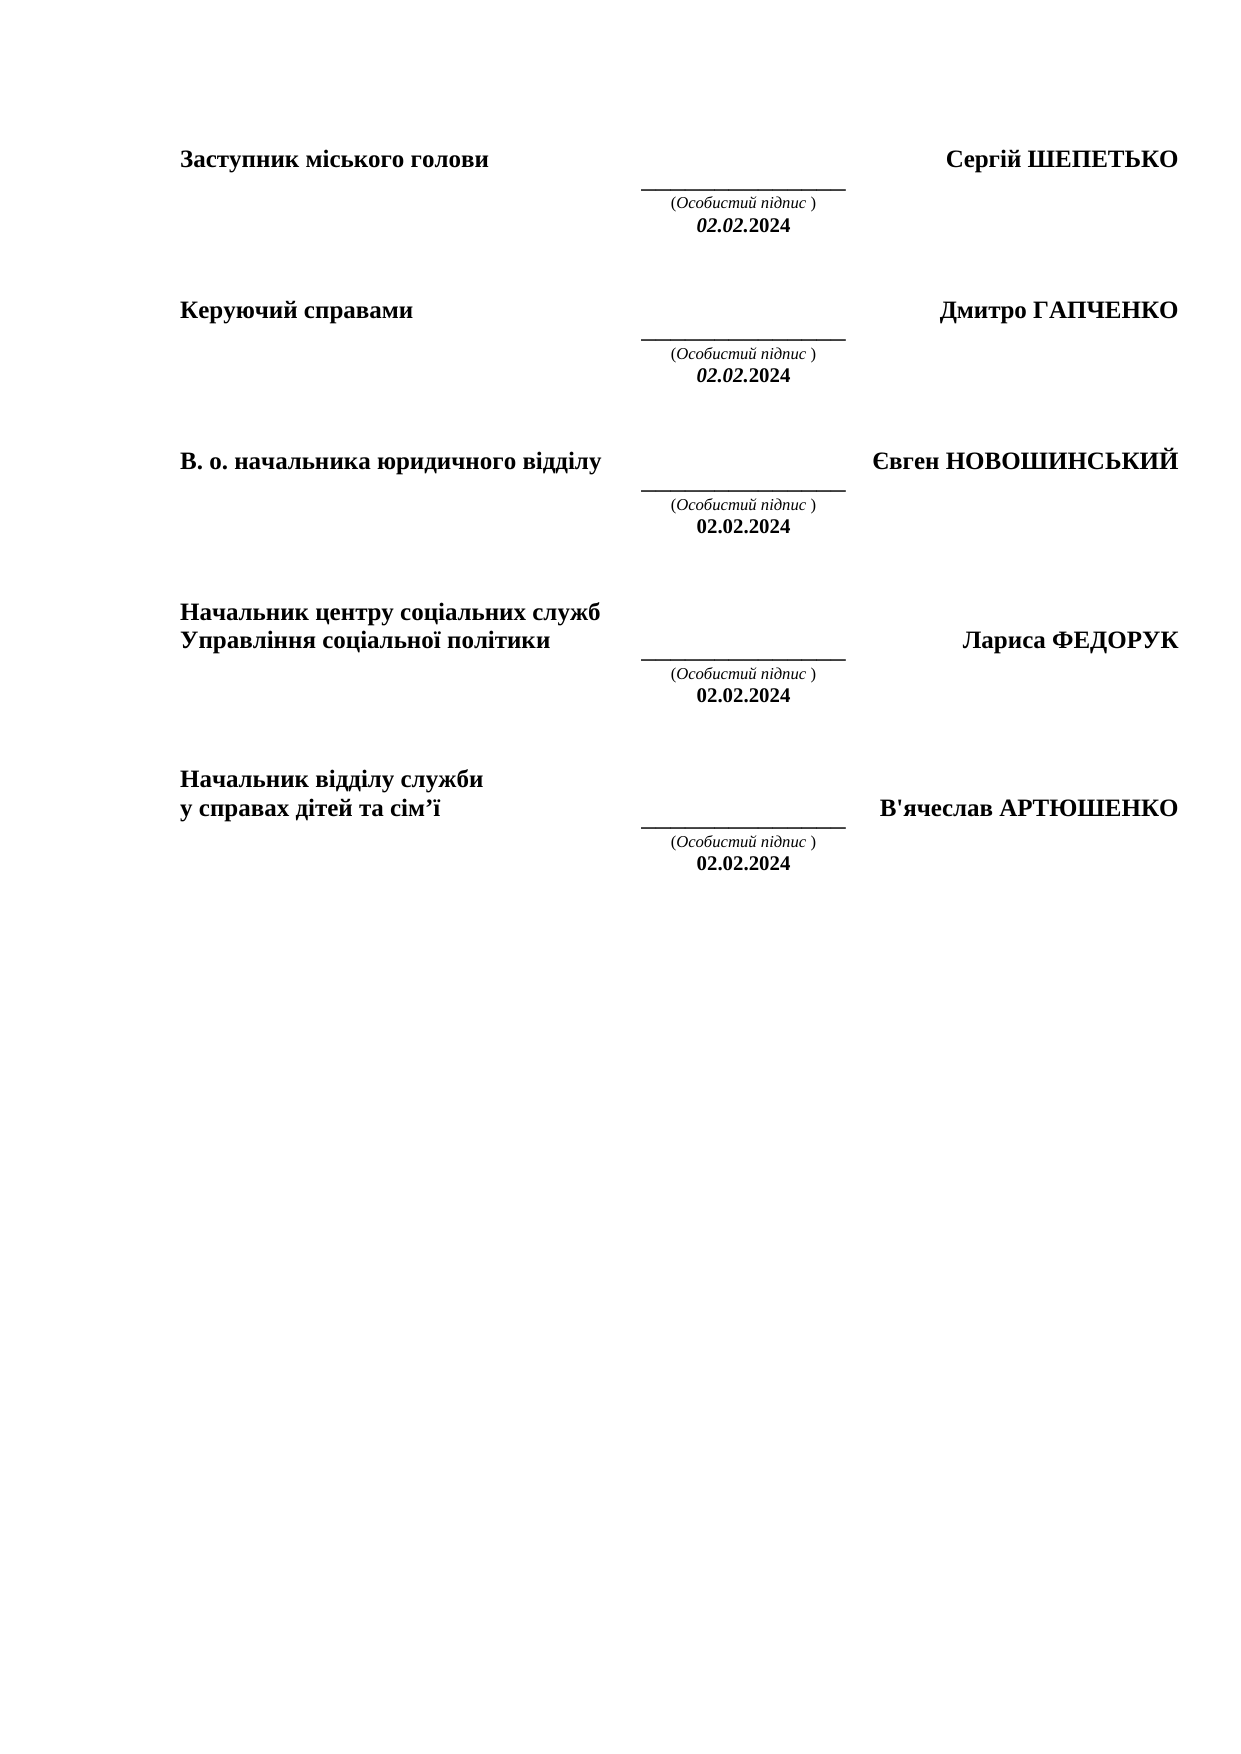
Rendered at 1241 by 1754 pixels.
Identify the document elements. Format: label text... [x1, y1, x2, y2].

table_cell В'ячеслав АРТЮШЕНКО [861, 765, 1190, 932]
table_cell ______________ (Особистий підпис ) 02.02.2024 [626, 295, 861, 446]
table_cell Євген НОВОШИНСЬКИЙ [861, 446, 1190, 597]
table_header ______________ (Особистий підпис ) 02.02.2024 [626, 145, 861, 295]
table_header Сергій ШЕПЕТЬКО [861, 145, 1190, 295]
table_cell Дмитро ГАПЧЕНКО [861, 295, 1190, 446]
table_cell ______________ (Особистий підпис ) 02.02.2024 [626, 446, 861, 597]
table_cell ______________ (Особистий підпис ) 02.02.2024 [626, 597, 861, 764]
table_header Заступник міського голови [169, 145, 626, 295]
table_cell Керуючий справами [169, 295, 626, 446]
table_cell Начальник відділу служби у справах дітей та сім’ї [169, 765, 626, 932]
table_cell В. о. начальника юридичного відділу [169, 446, 626, 597]
table_cell Лариса ФЕДОРУК [861, 597, 1190, 764]
table_cell ______________ (Особистий підпис ) 02.02.2024 [626, 765, 861, 932]
table_cell Начальник центру соціальних служб Управління соціальної політики [169, 597, 626, 764]
